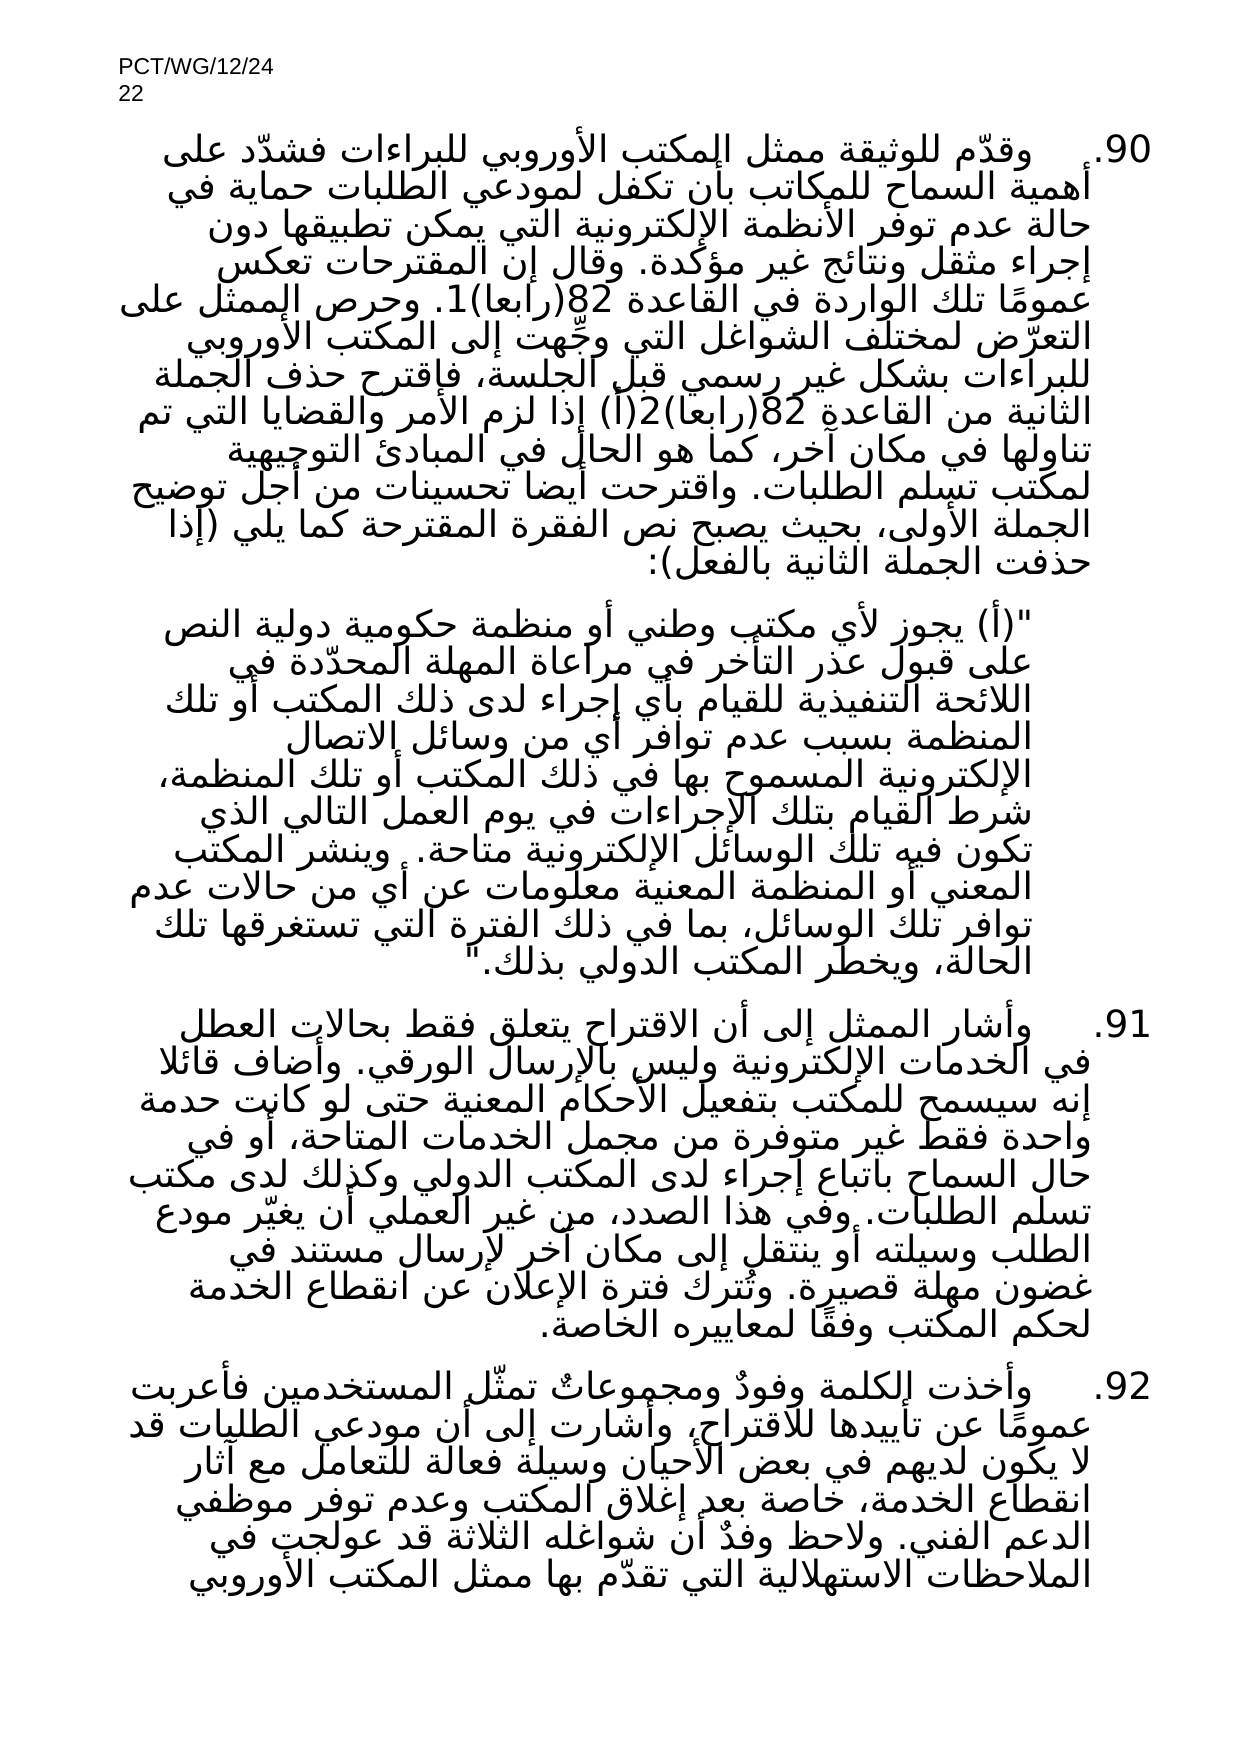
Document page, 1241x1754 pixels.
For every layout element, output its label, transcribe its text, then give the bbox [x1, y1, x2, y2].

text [118, 1370, 1092, 1595]
text وقدّم للوثيقة ممثل المكتب الأوروبي للبراءات فشدّد على أهمية السماح للمكاتب بأن تكفل لمودعي الطلبات حماية في حالة عدم توفر الأنظمة الإلكترونية التي يمكن تطبيقها دون إجراء مثقل ونتائج غير مؤكدة. وقال إن المقترحات تعكس عمومًا تلك الواردة في القاعدة 82(رابعا)1. وحرص الممثل على التعرّض لمختلف الشواغل التي وجِّهت إلى المكتب الأوروبي للبراءات بشكل غير رسمي قبل الجلسة، فاقترح حذف الجملة الثانية من القاعدة 82(رابعا)2(أ) إذا لزم الأمر والقضايا التي تم تناولها في مكان آخر، كما هو الحال في المبادئ التوجيهية لمكتب تسلم الطلبات. واقترحت أيضا تحسينات من أجل توضيح الجملة الأولى، بحيث يصبح نص الفقرة المقترحة كما يلي (إذا حذفت الجملة الثانية بالفعل): [118, 132, 1092, 582]
text وأشار الممثل إلى أن الاقتراح يتعلق فقط بحالات العطل في الخدمات الإلكترونية وليس بالإرسال الورقي. وأضاف قائلا إنه سيسمح للمكتب بتفعيل الأحكام المعنية حتى لو كانت حدمة واحدة فقط غير متوفرة من مجمل الخدمات المتاحة، أو في حال السماح باتباع إجراء لدى المكتب الدولي وكذلك لدى مكتب تسلم الطلبات. وفي هذا الصدد، من غير العملي أن يغيّر مودع الطلب وسيلته أو ينتقل إلى مكان آخر لإرسال مستند في غضون مهلة قصيرة. وتُترك فترة الإعلان عن انقطاع الخدمة لحكم المكتب وفقًا لمعاييره الخاصة. [118, 1007, 1092, 1345]
list "(أ) يجوز لأي مكتب وطني أو منظمة حكومية دولية النص على قبول عذر التأخر في مراعاة المهلة المحدّدة في اللائحة التنفيذية للقيام بأي إجراء لدى ذلك المكتب أو تلك المنظمة بسبب عدم توافر أي من وسائل الاتصال الإلكترونية المسموح بها في ذلك المكتب أو تلك المنظمة، شرط القيام بتلك الإجراءات في يوم العمل التالي الذي تكون فيه تلك الوسائل الإلكترونية متاحة. وينشر المكتب المعني أو المنظمة المعنية معلومات عن أي من حالات عدم توافر تلك الوسائل، بما في ذلك الفترة التي تستغرقها تلك الحالة، ويخطر المكتب الدولي بذلك." [118, 607, 1033, 982]
